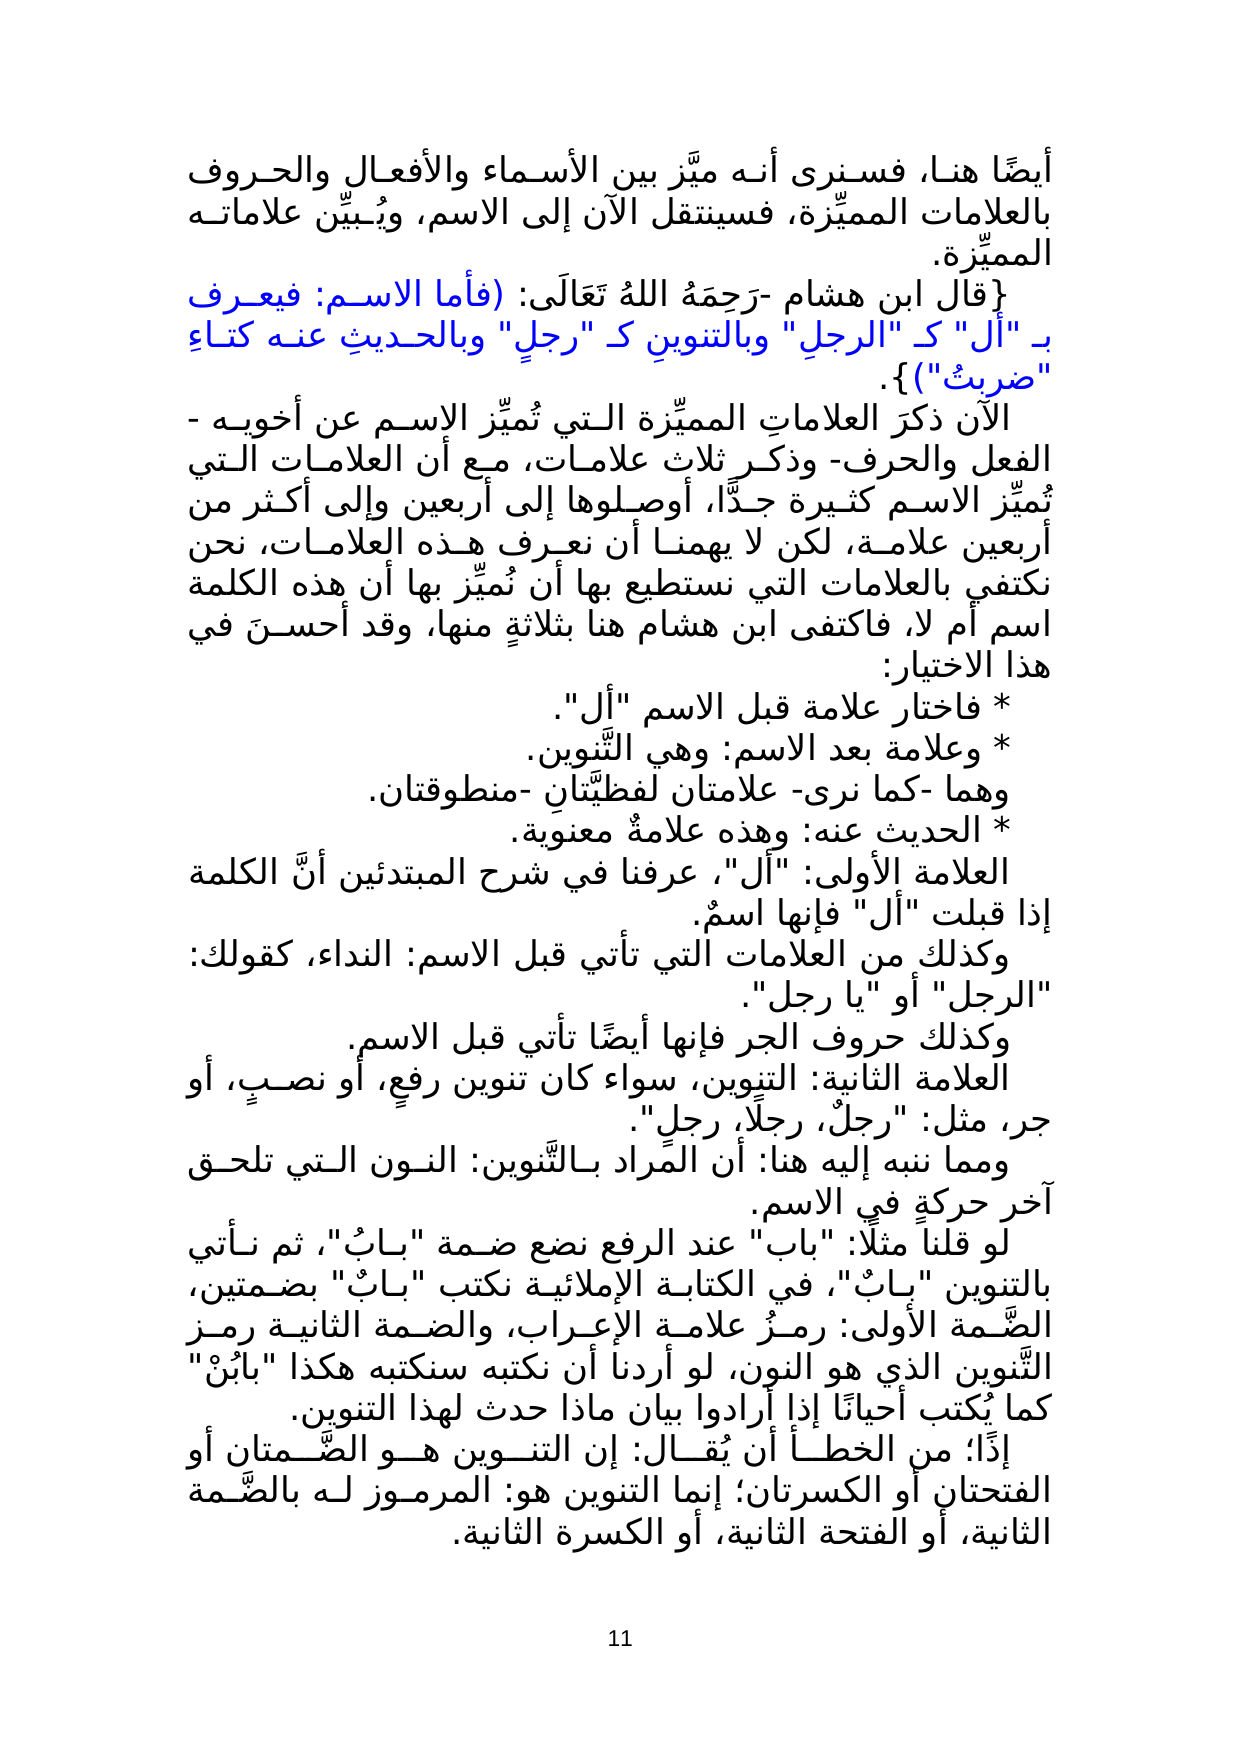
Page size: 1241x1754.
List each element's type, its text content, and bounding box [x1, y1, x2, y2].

text * الحديث عنه: وهذه علامةٌ معنوية. [187, 810, 1053, 851]
text العلامة الثانية: التنوين، سواء كان تنوين رفعٍ، أو نصبٍ، أو جر، مثل: "رجلٌ، رجلًا، رجلٍ". [187, 1057, 1053, 1140]
text إذًا؛ من الخطأ أن يُقال: إن التنوين هو الضَّمتان أو الفتحتان أو الكسرتان؛ إنما التنوين هو: المرموز له بالضَّمة الثانية، أو الفتحة الثانية، أو الكسرة الثانية. [187, 1429, 1053, 1552]
text {قال ابن هشام -رَحِمَهُ اللهُ تَعَالَى: (فأما الاسم: فيعرف بـ "أل" كـ "الرجلِ" وبالتنوينِ كـ "رجلٍ" وبالحديثِ عنه كتاءِ "ضربتُ")}. [187, 274, 1053, 397]
text وهما -كما نرى- علامتان لفظيَّتانِ -منطوقتان. [187, 769, 1053, 810]
text الآن ذكرَ العلاماتِ المميِّزة التي تُميِّز الاسم عن أخويه -الفعل والحرف- وذكر ثلاث علامات، مع أن العلامات التي تُميِّز الاسم كثيرة جدًّا، أوصلوها إلى أربعين وإلى أكثر من أربعين علامة، لكن لا يهمنا أن نعرف هذه العلامات، نحن نكتفي بالعلامات التي نستطيع بها أن نُميِّز بها أن هذه الكلمة اسم أم لا، فاكتفى ابن هشام هنا بثلاثةٍ منها، وقد أحسنَ في هذا الاختيار: [187, 397, 1053, 686]
text العلامة الأولى: "أل"، عرفنا في شرح المبتدئين أنَّ الكلمة إذا قبلت "أل" فإنها اسمٌ. [187, 851, 1053, 934]
text * وعلامة بعد الاسم: وهي التَّنوين. [187, 727, 1053, 769]
text وكذلك من العلامات التي تأتي قبل الاسم: النداء، كقولك: "الرجل" أو "يا رجل". [187, 934, 1053, 1016]
text لو قلنا مثلًا: "باب" عند الرفع نضع ضمة "بابُ"، ثم نأتي بالتنوين "بابٌ"، في الكتابة الإملائية نكتب "بابٌ" بضمتين، الضَّمة الأولى: رمزُ علامة الإعراب، والضمة الثانية رمز التَّنوين الذي هو النون، لو أردنا أن نكتبه سنكتبه هكذا "بابُنْ" كما يُكتب أحيانًا إذا أرادوا بيان ماذا حدث لهذا التنوين. [187, 1222, 1053, 1429]
text * فاختار علامة قبل الاسم "أل". [187, 686, 1053, 727]
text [187, 150, 1053, 274]
text ومما ننبه إليه هنا: أن المراد بالتَّنوين: النون التي تلحق آخر حركةٍ في الاسم. [187, 1140, 1053, 1222]
text وكذلك حروف الجر فإنها أيضًا تأتي قبل الاسم. [187, 1016, 1053, 1057]
